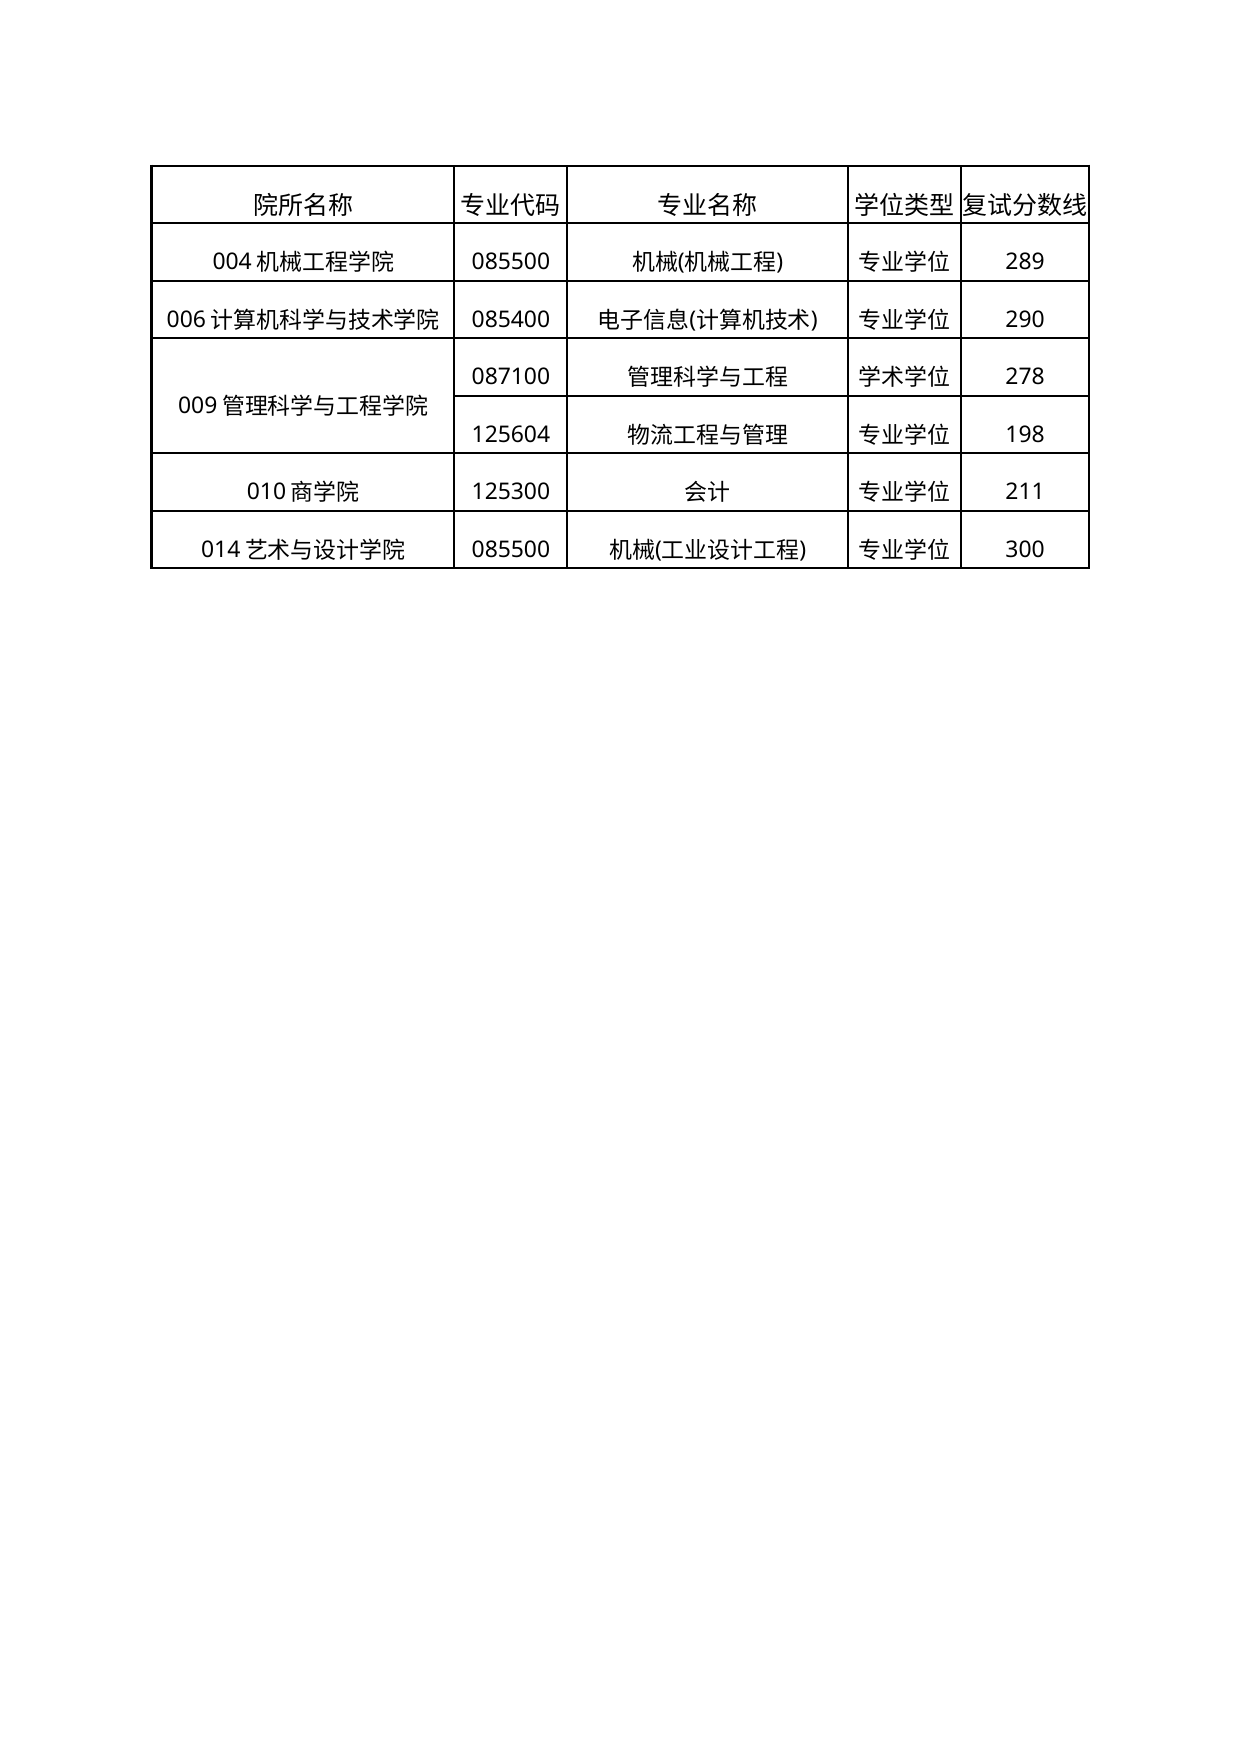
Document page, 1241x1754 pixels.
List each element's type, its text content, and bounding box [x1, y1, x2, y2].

table_header 院所名称 [153, 167, 453, 222]
table_cell 085500 [455, 224, 566, 279]
table_header 复试分数线 [962, 167, 1088, 222]
table_cell 专业学位 [849, 454, 960, 509]
table_header 专业代码 [455, 167, 566, 222]
table_cell 管理科学与工程 [568, 339, 847, 394]
table_cell 085400 [455, 282, 566, 337]
table_cell 004机械工程学院 [153, 224, 453, 279]
table_cell 211 [962, 454, 1088, 509]
table_cell 289 [962, 224, 1088, 279]
table_cell 学术学位 [849, 339, 960, 394]
table_cell 278 [962, 339, 1088, 394]
table_cell 014艺术与设计学院 [153, 512, 453, 567]
table_header 学位类型 [849, 167, 960, 222]
table_cell 125300 [455, 454, 566, 509]
table_cell 会计 [568, 454, 847, 509]
table_cell 006计算机科学与技术学院 [153, 282, 453, 337]
table_cell 电子信息(计算机技术) [568, 282, 847, 337]
table_cell 专业学位 [849, 397, 960, 452]
table_cell 机械(机械工程) [568, 224, 847, 279]
table_cell 机械(工业设计工程) [568, 512, 847, 567]
table_cell 专业学位 [849, 282, 960, 337]
table_cell 物流工程与管理 [568, 397, 847, 452]
table_cell 专业学位 [849, 224, 960, 279]
table_cell 125604 [455, 397, 566, 452]
table_cell 085500 [455, 512, 566, 567]
table_header 专业名称 [568, 167, 847, 222]
table_cell 290 [962, 282, 1088, 337]
table_cell 300 [962, 512, 1088, 567]
table_cell 010商学院 [153, 454, 453, 509]
table_cell 087100 [455, 339, 566, 394]
table_cell 专业学位 [849, 512, 960, 567]
table_cell 198 [962, 397, 1088, 452]
table_cell 009管理科学与工程学院 [153, 339, 453, 452]
